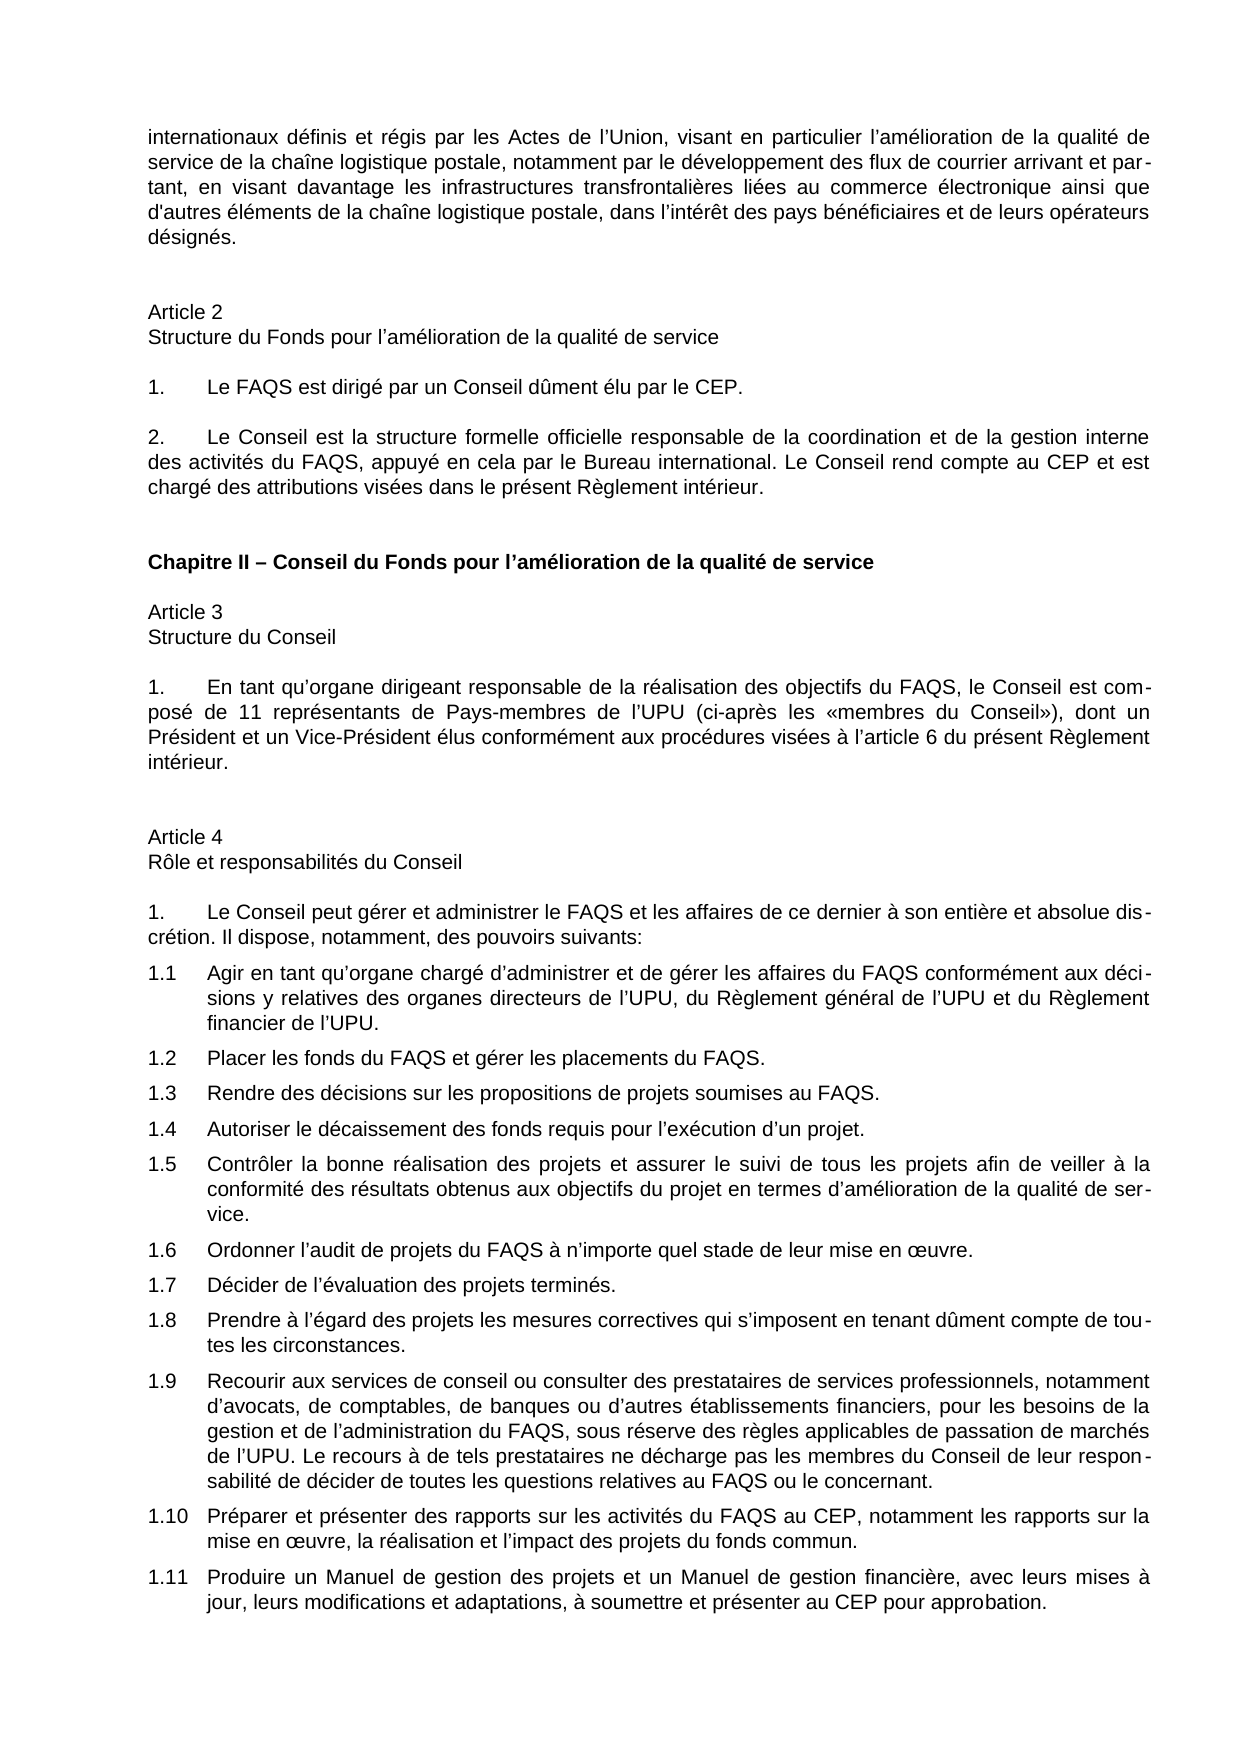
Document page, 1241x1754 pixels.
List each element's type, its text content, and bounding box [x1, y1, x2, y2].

text 1.8 Prendre à l’égard des projets les mesures correctives qui s’imposent en tenant dûment compte de toutes les circonstances. [148, 1307, 1152, 1357]
text 1.7 Décider de l’évaluation des projets terminés. [148, 1272, 1152, 1297]
text 1.10 Préparer et présenter des rapports sur les activités du FAQS au CEP, notamment les rapports sur la mise en œuvre, la réalisation et l’impact des projets du fonds commun. [148, 1503, 1152, 1553]
text 2. Le Conseil est la structure formelle officielle responsable de la coordination et de la gestion interne des activités du FAQS, appuyé en cela par le Bureau international. Le Conseil rend compte au CEP et est chargé des attributions visées dans le présent Règlement intérieur. [148, 424, 1152, 499]
list Agir en tant qu’organe chargé d’administrer et de gérer les affaires du FAQS conformément aux décisions y relatives des organes directeurs de l’UPU, du Règlement général de l’UPU et du Règlement financier de l’UPU. [148, 959, 1152, 1034]
text 1.9 Recourir aux services de conseil ou consulter des prestataires de services professionnels, notamment d’avocats, de comptables, de banques ou d’autres établissements financiers, pour les besoins de la gestion et de l’administration du FAQS, sous réserve des règles applicables de passation de marchés de l’UPU. Le recours à de tels prestataires ne décharge pas les membres du Conseil de leur responsabilité de décider de toutes les questions relatives au FAQS ou le concernant. [148, 1368, 1152, 1493]
text 1.6 Ordonner l’audit de projets du FAQS à n’importe quel stade de leur mise en œuvre. [148, 1236, 1152, 1261]
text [148, 124, 1152, 249]
list Rendre des décisions sur les propositions de projets soumises au FAQS. [148, 1080, 1152, 1105]
text 1.4 Autoriser le décaissement des fonds requis pour l’exécution d’un projet. [148, 1116, 1152, 1141]
text Structure du Fonds pour lʼamélioration de la qualité de service [148, 324, 1152, 349]
text Rôle et responsabilités du Conseil [148, 849, 1152, 874]
list Placer les fonds du FAQS et gérer les placements du FAQS. [148, 1045, 1152, 1070]
text 1.11 Produire un Manuel de gestion des projets et un Manuel de gestion financière, avec leurs mises à jour, leurs modifications et adaptations, à soumettre et présenter au CEP pour approbation. [148, 1563, 1152, 1613]
text Article 3 [148, 599, 1152, 624]
text Structure du Conseil [148, 624, 1152, 649]
text Article 4 [148, 824, 1152, 849]
text 1. Le Conseil peut gérer et administrer le FAQS et les affaires de ce dernier à son entière et absolue discrétion. Il dispose, notamment, des pouvoirs suivants: [148, 899, 1152, 949]
text Chapitre II – Conseil du Fonds pour lʼamélioration de la qualité de service [148, 549, 1152, 574]
text 1.5 Contrôler la bonne réalisation des projets et assurer le suivi de tous les projets afin de veiller à la conformité des résultats obtenus aux objectifs du projet en termes d’amélioration de la qualité de service. [148, 1151, 1152, 1226]
text Article 2 [148, 299, 1152, 324]
text 1. Le FAQS est dirigé par un Conseil dûment élu par le CEP. [148, 374, 1152, 399]
text 1. En tant qu’organe dirigeant responsable de la réalisation des objectifs du FAQS, le Conseil est composé de 11 représentants de Pays-membres de l’UPU (ci-après les «membres du Conseil»), dont un Président et un Vice-Président élus conformément aux procédures visées à l’article 6 du présent Règlement intérieur. [148, 674, 1152, 774]
